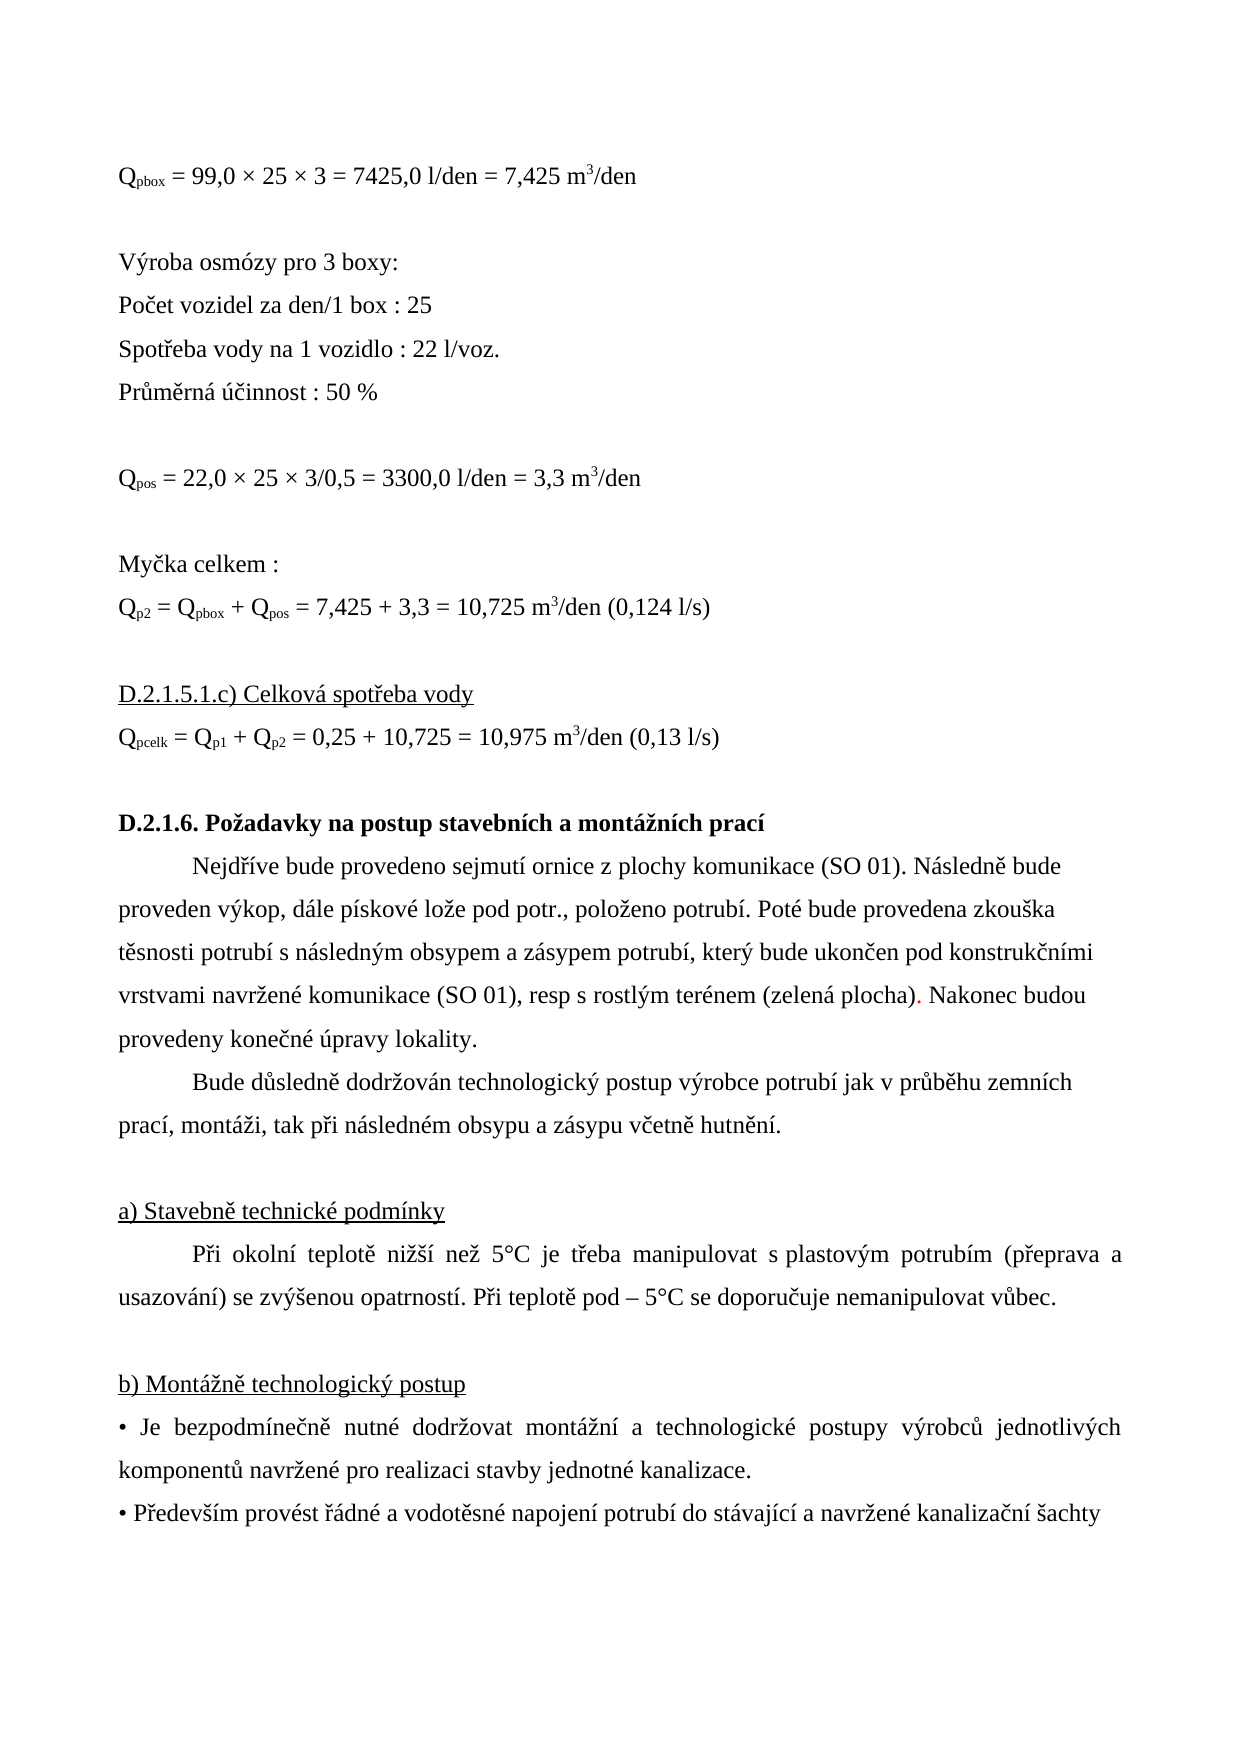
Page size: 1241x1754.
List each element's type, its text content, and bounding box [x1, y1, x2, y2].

text Bude důsledně dodržován technologický postup výrobce potrubí jak v průběhu zemních prací, montáži, tak při následném obsypu a zásypu včetně hutnění. [118, 1067, 1122, 1139]
text b) Montážně technologický postup [118, 1369, 1122, 1397]
text Průměrná účinnost : 50 % [118, 377, 1122, 406]
text Počet vozidel za den/1 box : 25 [118, 291, 1122, 319]
text • Je bezpodmínečně nutné dodržovat montážní a technologické postupy výrobců jednotlivých komponentů navržené pro realizaci stavby jednotné kanalizace. [118, 1412, 1122, 1484]
text Spotřeba vody na 1 vozidlo : 22 l/voz. [118, 334, 1122, 362]
text Qpcelk = Qp1 + Qp2 = 0,25 + 10,725 = 10,975 m3/den (0,13 l/s) [118, 722, 1122, 751]
text D.2.1.6. Požadavky na postup stavebních a montážních prací [118, 808, 1122, 837]
subtitle a) Stavebně technické podmínky [118, 1196, 1122, 1225]
text Výroba osmózy pro 3 boxy: [118, 247, 1122, 276]
text Qp2 = Qpbox + Qpos = 7,425 + 3,3 = 10,725 m3/den (0,124 l/s) [118, 592, 1122, 621]
text Qpbox = 99,0 × 25 × 3 = 7425,0 l/den = 7,425 m3/den [118, 161, 1122, 190]
text • Především provést řádné a vodotěsné napojení potrubí do stávající a navržené kanalizační šachty [118, 1498, 1122, 1527]
text Při okolní teplotě nižší než 5°C je třeba manipulovat s plastovým potrubím (přeprava a usazování) se zvýšenou opatrností. Při teplotě pod – 5°C se doporučuje nemanipulovat vůbec. [118, 1239, 1122, 1311]
text Myčka celkem : [118, 549, 1122, 578]
text D.2.1.5.1.c) Celková spotřeba vody [118, 679, 1122, 707]
text Nejdříve bude provedeno sejmutí ornice z plochy komunikace (SO 01). Následně bude proveden výkop, dále pískové lože pod potr., položeno potrubí. Poté bude provedena zkouška těsnosti potrubí s následným obsypem a zásypem potrubí, který bude ukončen pod konstrukčními vrstvami navržené komunikace (SO 01), resp s rostlým terénem (zelená plocha). Nakonec budou provedeny konečné úpravy lokality. [118, 851, 1122, 1052]
text Qpos = 22,0 × 25 × 3/0,5 = 3300,0 l/den = 3,3 m3/den [118, 463, 1122, 492]
